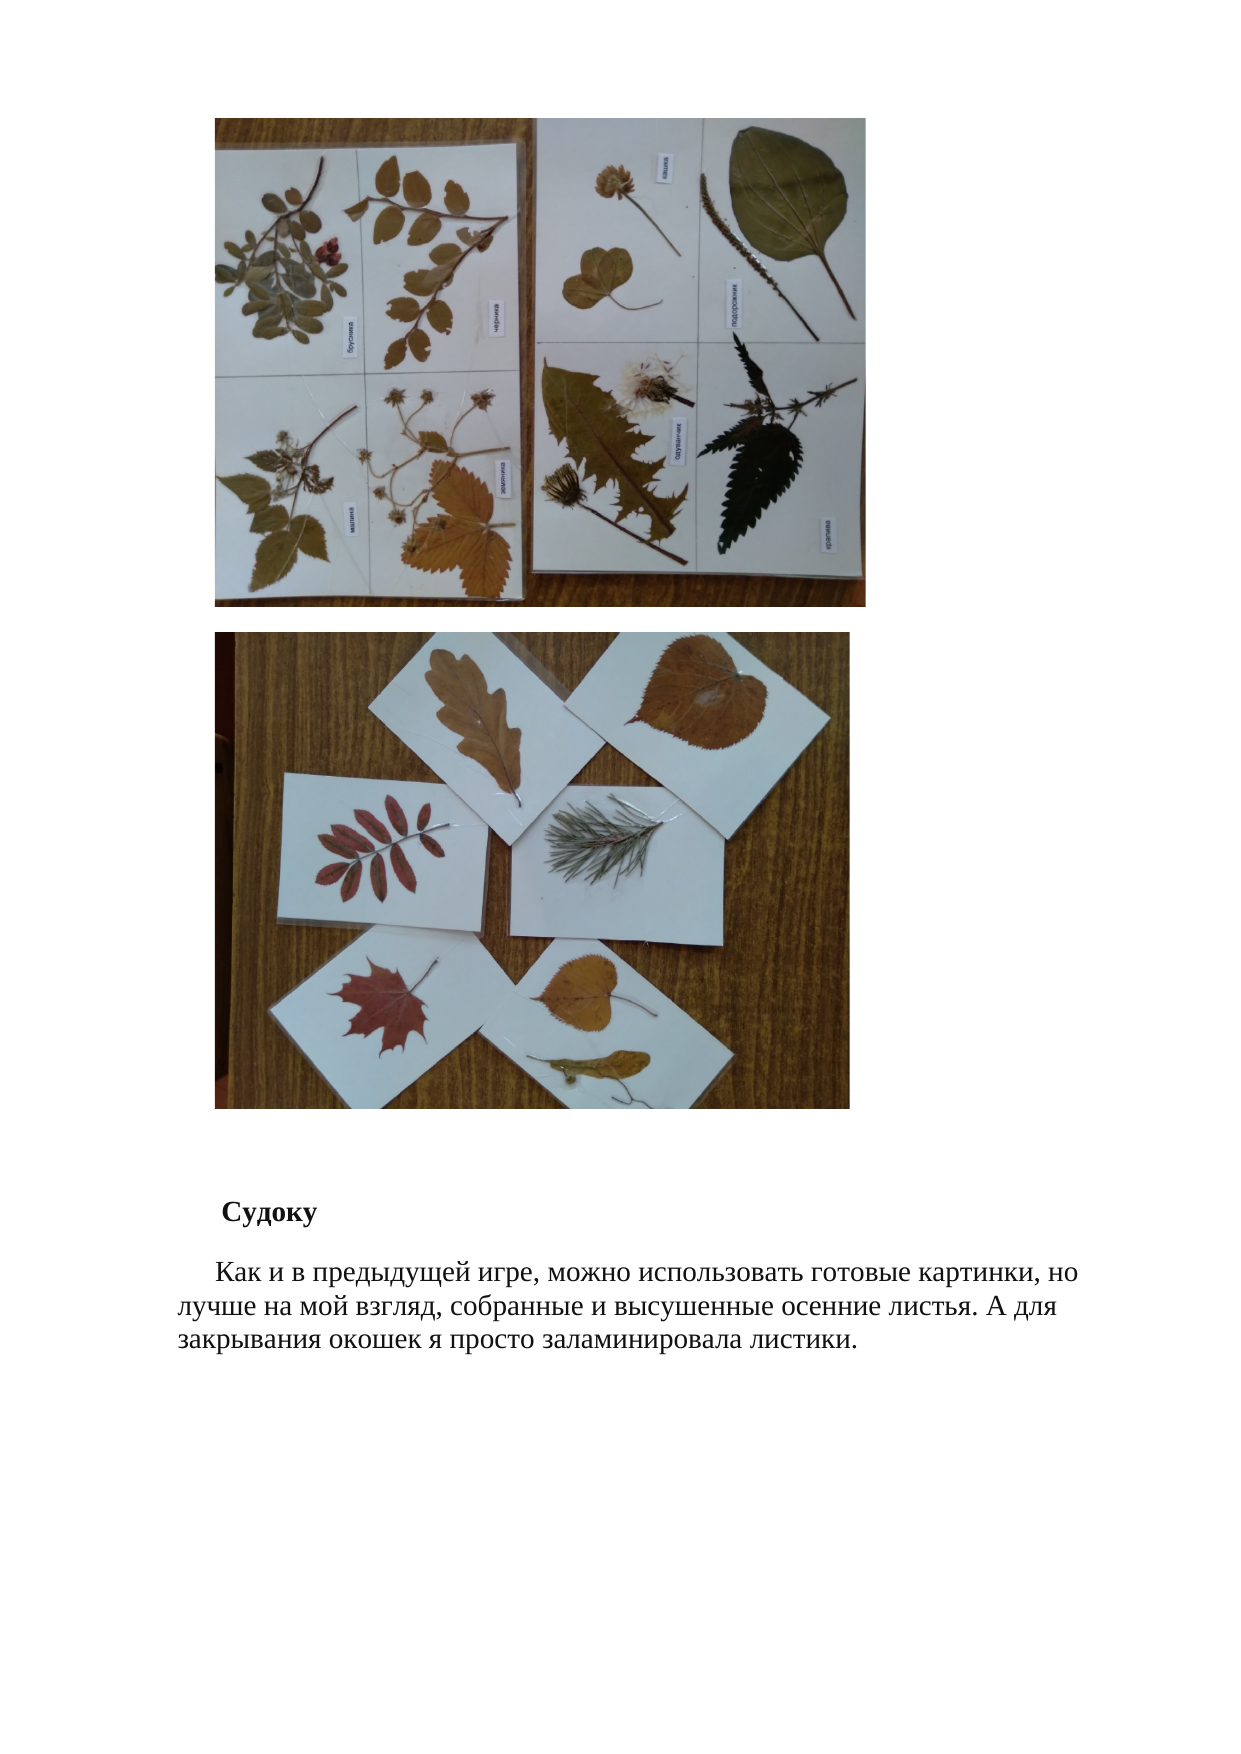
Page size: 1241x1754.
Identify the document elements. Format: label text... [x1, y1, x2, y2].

picture [214, 632, 850, 1109]
text Судоку [177, 1194, 1152, 1228]
text Как и в предыдущей игре, можно использовать готовые картинки, но лучше на мой взгляд, собранные и высушенные осенние листья. А для закрывания окошек я просто заламинировала листики. [177, 1254, 1152, 1355]
picture [214, 118, 866, 607]
